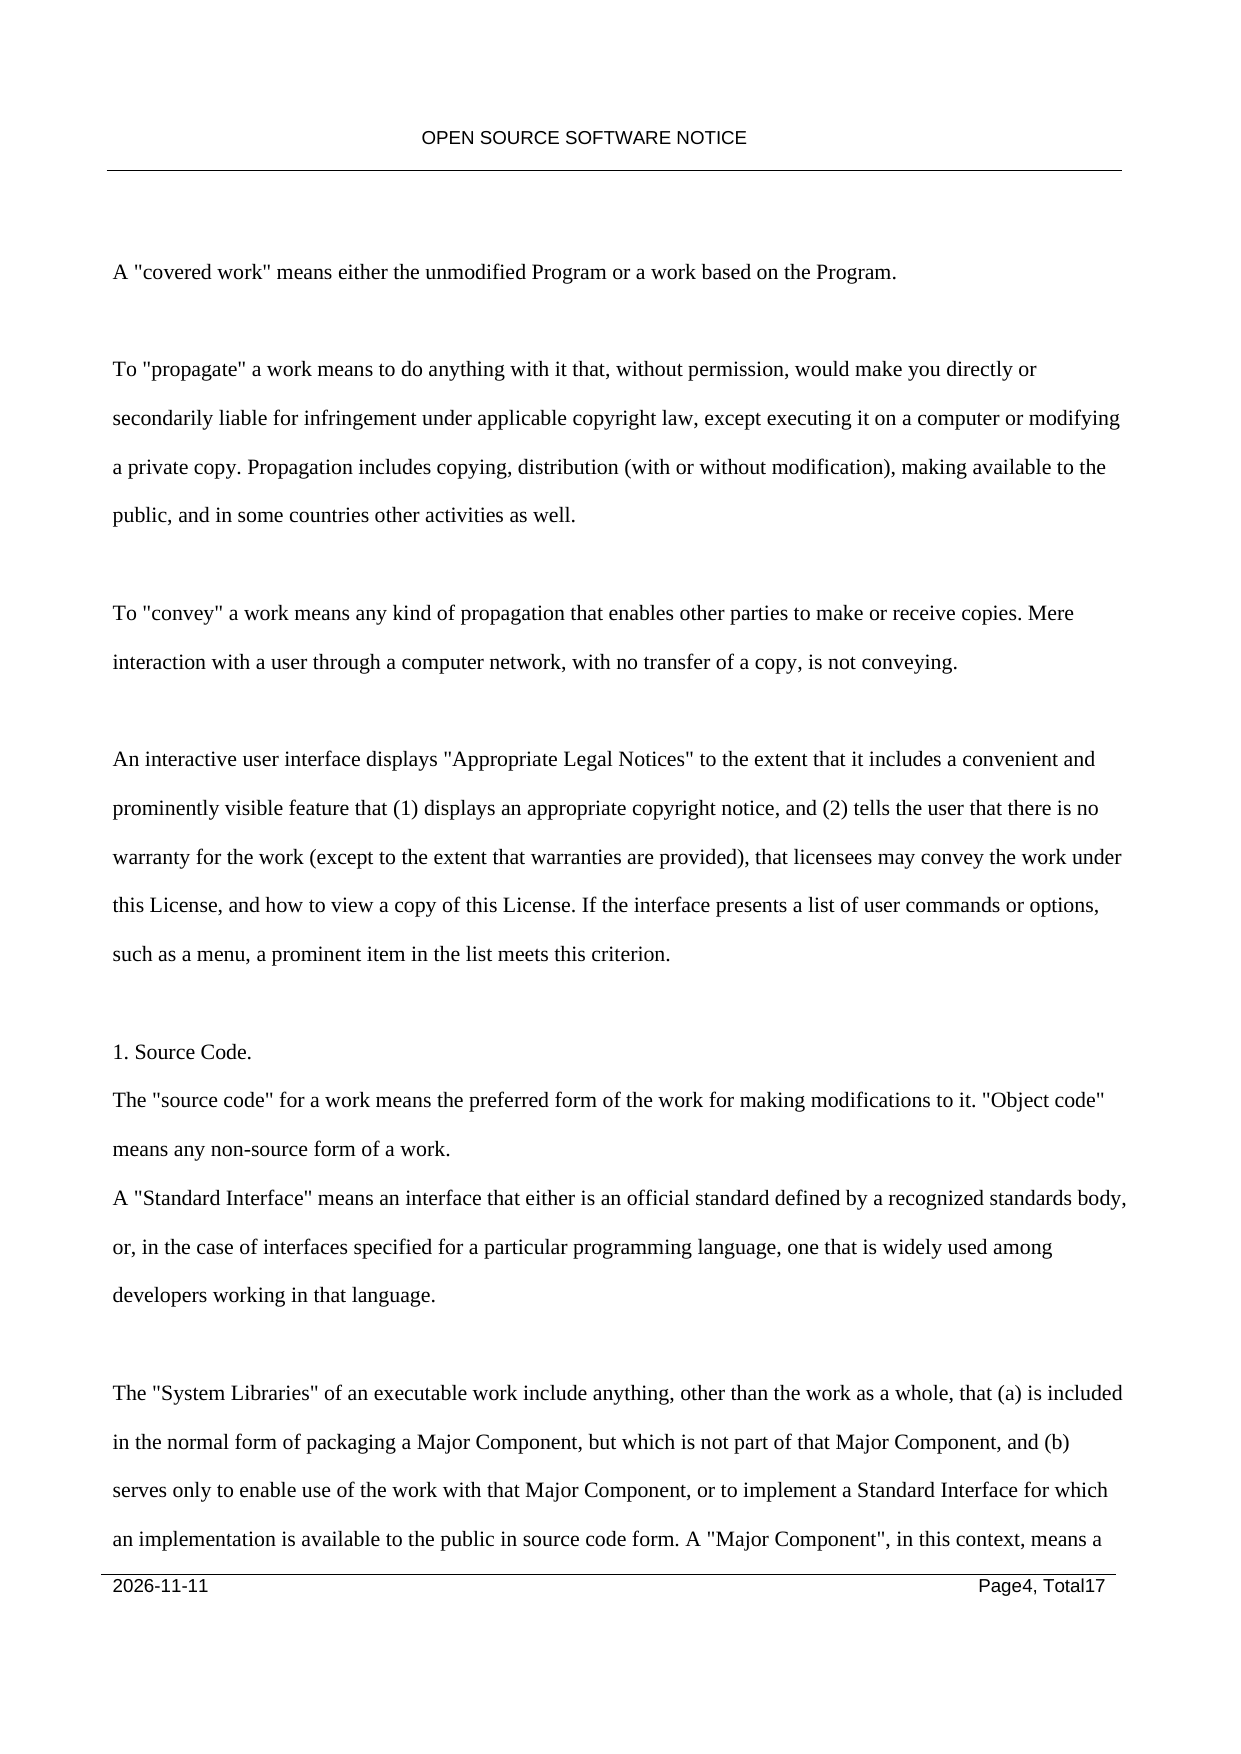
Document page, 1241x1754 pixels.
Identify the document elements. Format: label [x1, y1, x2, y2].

text [112, 206, 1128, 1555]
